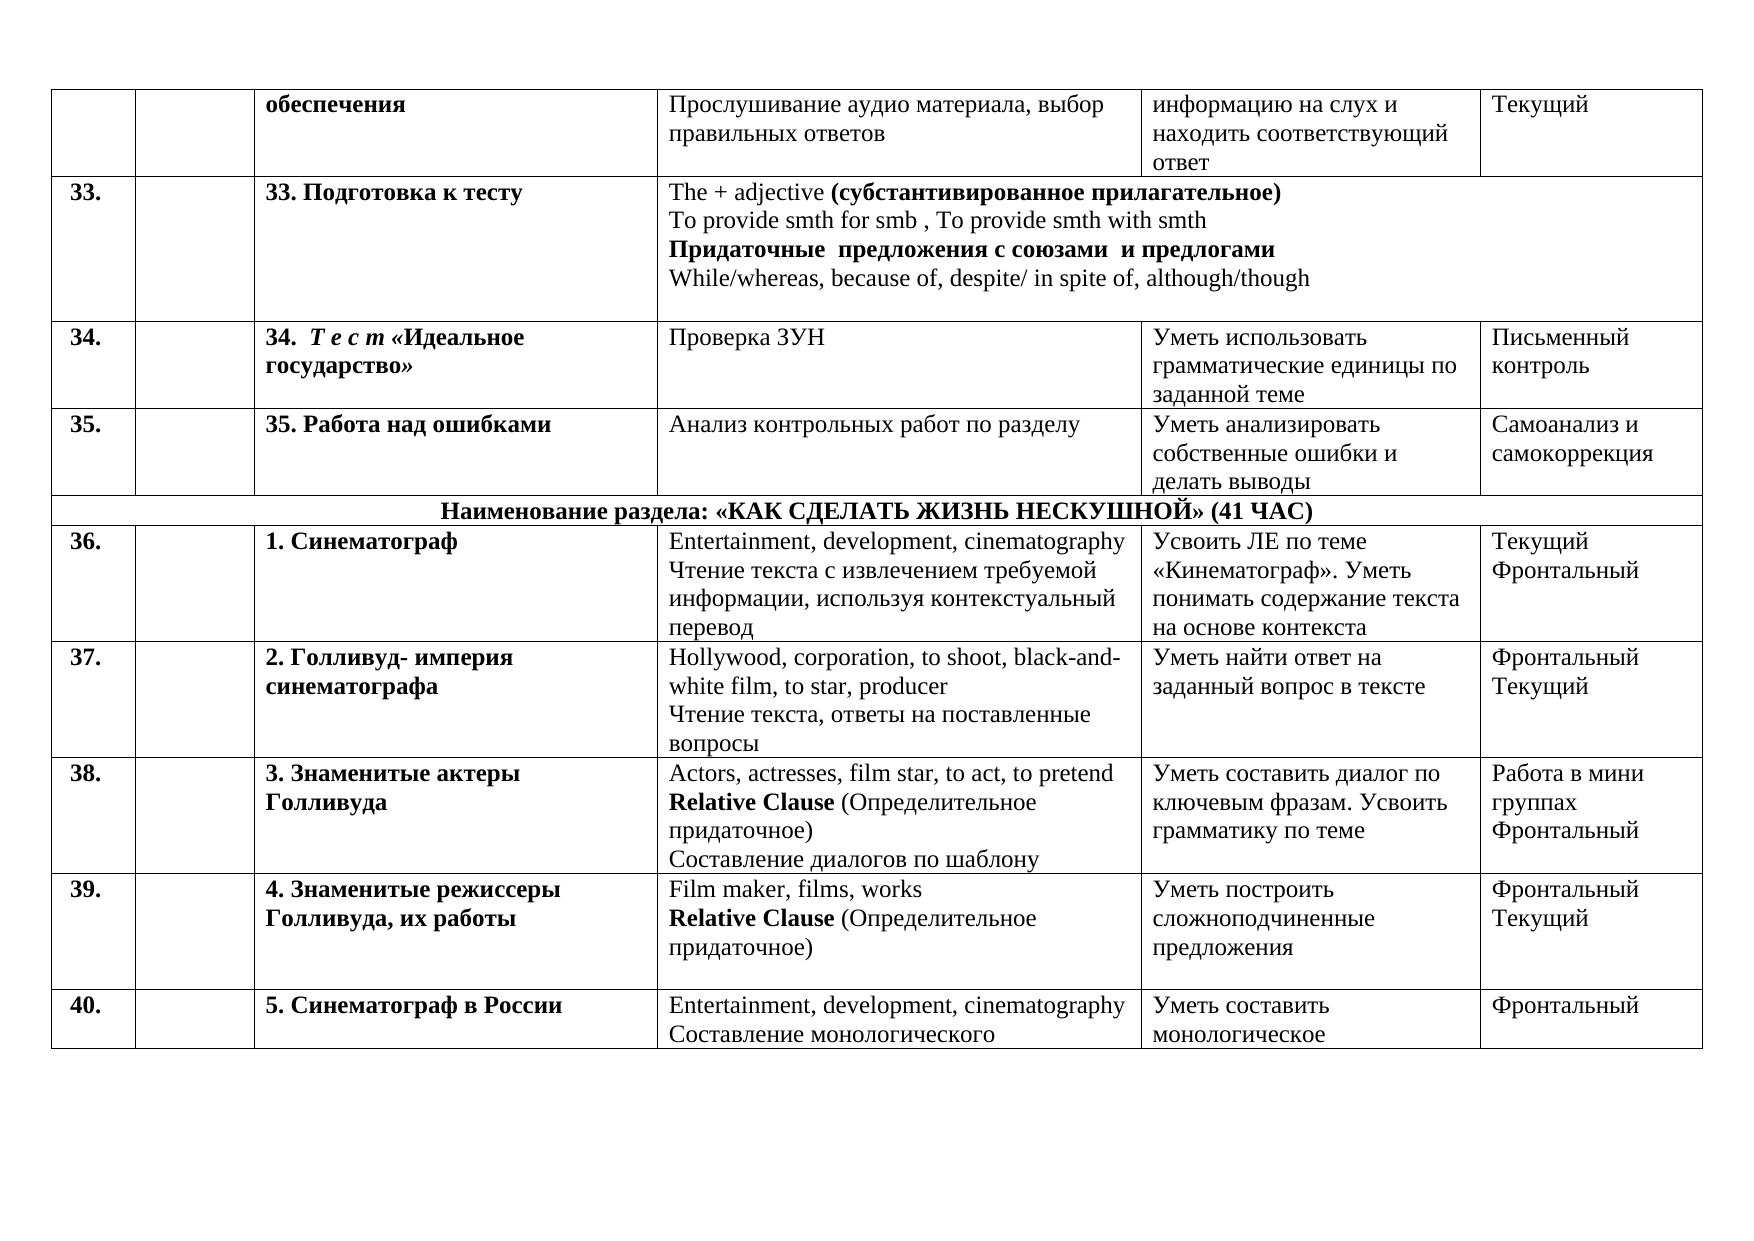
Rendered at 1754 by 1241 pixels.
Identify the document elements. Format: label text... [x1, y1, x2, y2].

table_cell [136, 409, 254, 495]
table_cell [136, 322, 254, 408]
table_cell Фронтальный [1481, 990, 1702, 1048]
table_cell [136, 990, 254, 1048]
table_cell Уметь построить сложноподчиненные предложения [1142, 874, 1480, 989]
table_cell 2. Голливуд- империя синематографа [255, 642, 657, 757]
table_cell [52, 90, 135, 176]
table_cell Проверка ЗУН [658, 322, 1141, 408]
table_cell Работа в мини группах Фронтальный [1481, 758, 1702, 873]
table_cell 34. Т е с т «Идеальное государство» [255, 322, 657, 408]
table_cell 3. Знаменитые актеры Голливуда [255, 758, 657, 873]
table_cell Фронтальный Текущий [1481, 90, 1702, 176]
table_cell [255, 990, 657, 1048]
table_cell Анализ контрольных работ по разделу [658, 409, 1141, 495]
table_cell [52, 526, 135, 641]
table_cell [52, 177, 135, 321]
table_cell [52, 409, 135, 495]
table_cell [136, 90, 254, 176]
table_cell [52, 874, 135, 989]
table_cell Actors, actresses, film star, to act, to pretend Relative Clause (Определительное придаточное) Составление диалогов по шаблону [658, 758, 1141, 873]
table_cell Фронтальный Текущий [1481, 874, 1702, 989]
table_cell [52, 990, 135, 1048]
table_cell The + adjective (субстантивированное прилагательное) To provide smth for smb , To provide smth with smth Придаточные предложения с союзами и предлогами While/whereas, because of, despite/ in spite of, although/though [658, 177, 1702, 321]
table_cell Текущий Фронтальный [1481, 526, 1702, 641]
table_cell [658, 90, 1141, 176]
table_cell Entertainment, development, cinematography Чтение текста с извлечением требуемой информации, используя контекстуальный перевод [658, 526, 1141, 641]
table_cell [136, 758, 254, 873]
table_cell [52, 758, 135, 873]
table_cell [1142, 990, 1480, 1048]
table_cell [255, 90, 657, 176]
table_cell Hollywood, corporation, to shoot, black-and-white film, to star, producer Чтение текста, ответы на поставленные вопросы [658, 642, 1141, 757]
table_cell [136, 177, 254, 321]
table_cell 35. Работа над ошибками [255, 409, 657, 495]
table_cell 1. Синематограф [255, 526, 657, 641]
table_cell [136, 526, 254, 641]
table_cell Уметь найти ответ на заданный вопрос в тексте [1142, 642, 1480, 757]
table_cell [1142, 90, 1480, 176]
table_cell 33. Подготовка к тесту [255, 177, 657, 321]
table_cell Уметь анализировать собственные ошибки и делать выводы [1142, 409, 1480, 495]
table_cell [658, 990, 1141, 1048]
table_cell Наименование раздела: «КАК СДЕЛАТЬ ЖИЗНЬ НЕСКУШНОЙ» (41 ЧАС) [52, 496, 1702, 525]
table_cell [52, 642, 135, 757]
table_cell Уметь использовать грамматические единицы по заданной теме [1142, 322, 1480, 408]
table_cell Усвоить ЛЕ по теме «Кинематограф». Уметь понимать содержание текста на основе контекста [1142, 526, 1480, 641]
table_cell [136, 874, 254, 989]
table_cell Письменный контроль [1481, 322, 1702, 408]
table_cell 4. Знаменитые режиссеры Голливуда, их работы [255, 874, 657, 989]
table_cell [52, 322, 135, 408]
table_cell Уметь составить диалог по ключевым фразам. Усвоить грамматику по теме [1142, 758, 1480, 873]
table_cell Самоанализ и самокоррекция [1481, 409, 1702, 495]
table_cell Фронтальный Текущий [1481, 642, 1702, 757]
table_cell [136, 642, 254, 757]
table_cell Film maker, films, works Relative Clause (Определительное придаточное) [658, 874, 1141, 989]
